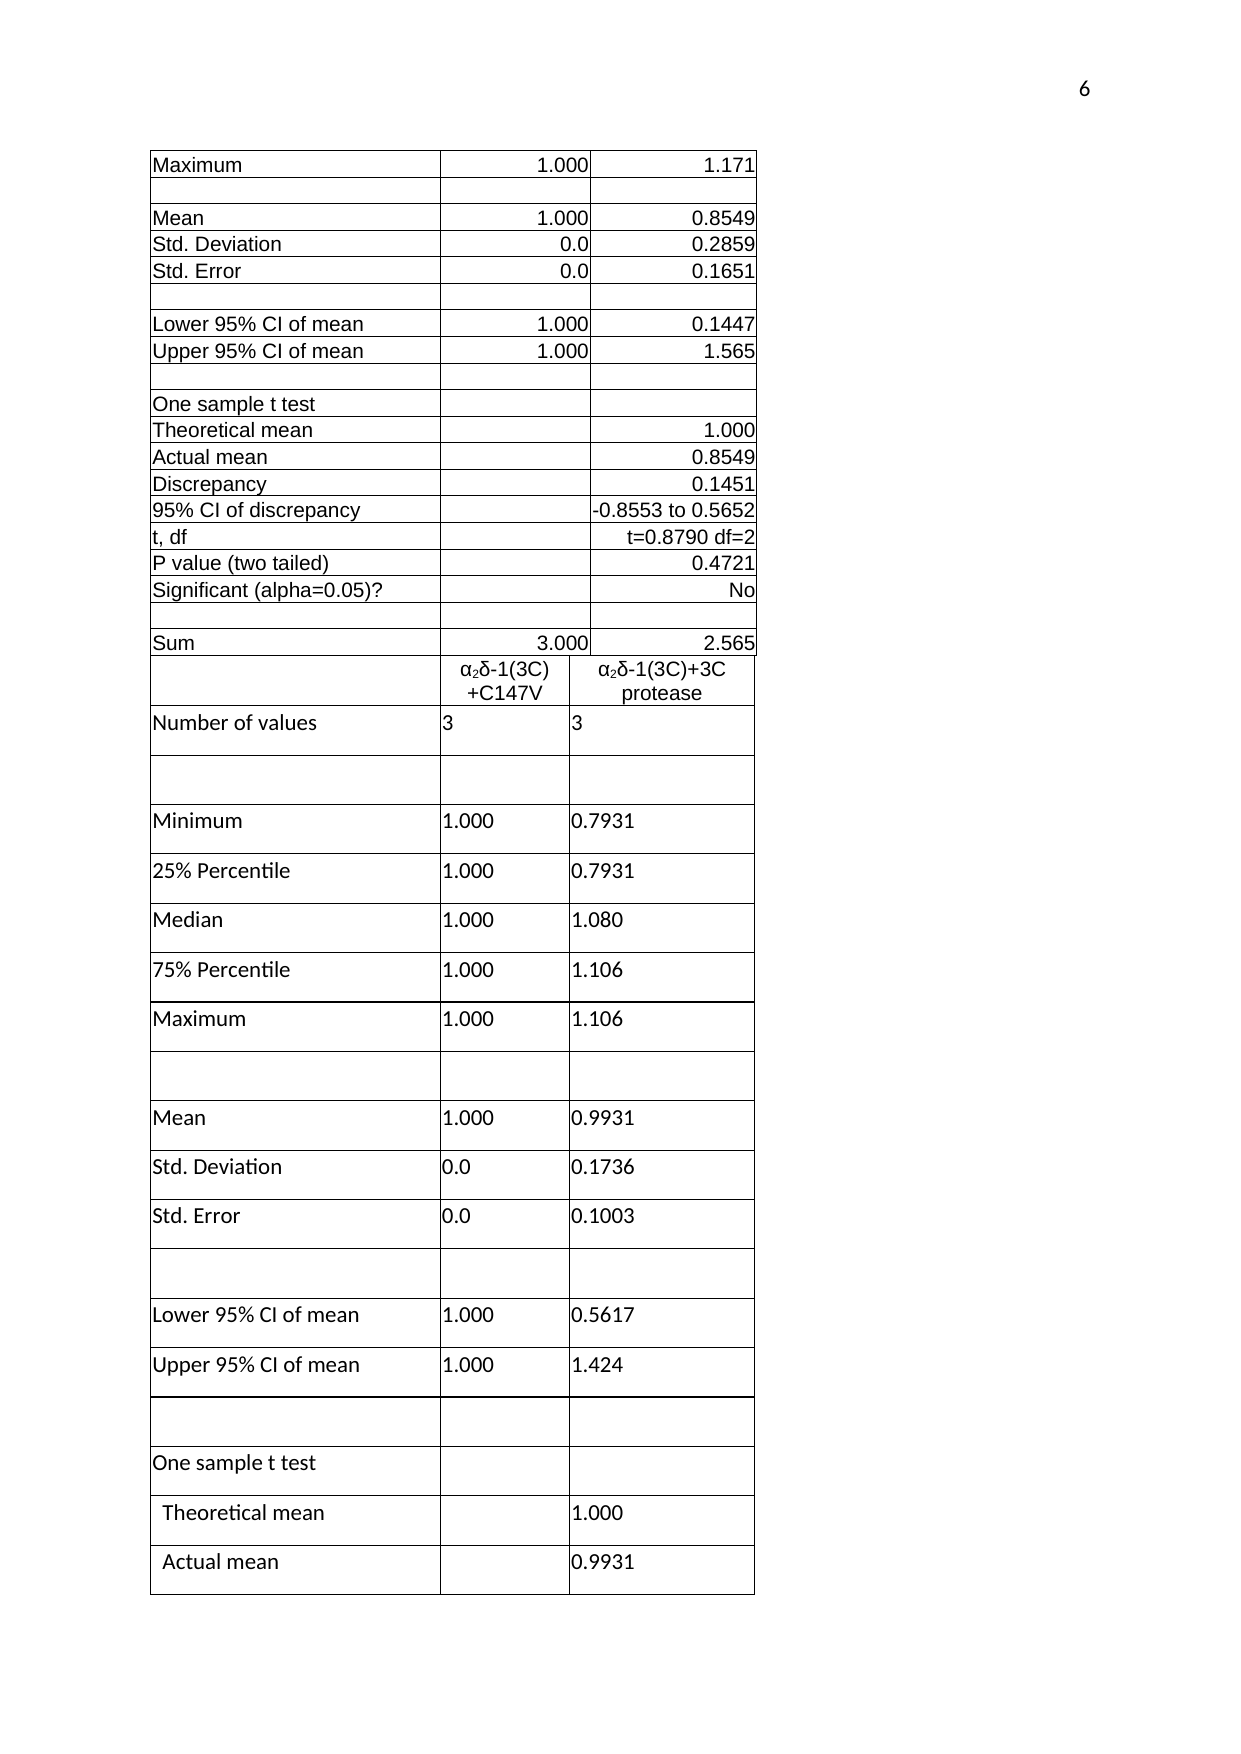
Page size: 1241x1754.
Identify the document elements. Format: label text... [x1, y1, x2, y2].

table_cell α2δ-1(3C)+3C protease [570, 656, 754, 705]
table_cell [441, 603, 590, 628]
table_cell 1.424 [570, 1348, 754, 1396]
table_cell 0.8549 [591, 204, 756, 230]
table_cell -0.8553 to 0.5652 [591, 496, 756, 522]
table_cell [591, 284, 756, 309]
table_cell Actual mean [151, 1546, 440, 1594]
table_cell [441, 1496, 569, 1544]
table_cell [441, 1546, 569, 1594]
table_cell 1.000 [441, 1003, 569, 1051]
table_cell Theoretical mean [151, 417, 440, 442]
table_cell [441, 364, 590, 389]
table_cell 1.000 [441, 1299, 569, 1347]
table_cell [570, 1249, 754, 1298]
table_cell [441, 1249, 569, 1298]
table_cell 1.565 [591, 337, 756, 362]
table_cell Mean [151, 204, 440, 230]
table_cell Discrepancy [151, 470, 440, 495]
table_cell 0.1003 [570, 1200, 754, 1248]
table_cell [151, 284, 440, 309]
table_cell [151, 1052, 440, 1100]
table_cell t=0.8790 df=2 [591, 523, 756, 548]
table_cell 0.1451 [591, 470, 756, 495]
table_cell [570, 756, 754, 804]
table_cell 0.9931 [570, 1546, 754, 1594]
table_cell 3.000 [441, 629, 590, 655]
table_cell 0.9931 [570, 1101, 754, 1149]
table_cell Mean [151, 1101, 440, 1149]
table_cell 95% CI of discrepancy [151, 496, 440, 522]
table_cell P value (two tailed) [151, 550, 440, 575]
table_cell Std. Error [151, 257, 440, 283]
table_cell 0.0 [441, 1200, 569, 1248]
table_cell [151, 178, 440, 203]
table_cell 1.000 [441, 337, 590, 362]
table_cell [441, 550, 590, 575]
table_cell [151, 1398, 440, 1446]
table_cell Actual mean [151, 443, 440, 469]
table_cell 1.000 [441, 310, 590, 336]
table_cell [151, 603, 440, 628]
table_cell [570, 1398, 754, 1446]
table_cell 1.000 [441, 904, 569, 952]
table_cell [441, 1447, 569, 1495]
table_cell t, df [151, 523, 440, 548]
table_cell [441, 443, 590, 469]
table_cell 2.565 [591, 629, 756, 655]
table_cell [441, 470, 590, 495]
table_cell 0.0 [441, 231, 590, 256]
table_cell Std. Deviation [151, 231, 440, 256]
table_cell Median [151, 904, 440, 952]
table_cell No [591, 576, 756, 602]
table_cell [441, 417, 590, 442]
table_cell 75% Percentile [151, 953, 440, 1001]
table_cell 3 [441, 706, 569, 754]
table_cell 3 [570, 706, 754, 754]
table_cell [441, 390, 590, 416]
table_cell [441, 756, 569, 804]
table_cell Maximum [151, 151, 440, 177]
table_cell 1.000 [570, 1496, 754, 1544]
table_cell 0.1736 [570, 1151, 754, 1199]
table_cell 0.7931 [570, 805, 754, 853]
table_cell 1.000 [441, 805, 569, 853]
table_cell 1.000 [441, 953, 569, 1001]
table_cell Lower 95% CI of mean [151, 1299, 440, 1347]
table_cell [151, 1249, 440, 1298]
table_cell 0.1651 [591, 257, 756, 283]
table_cell Std. Deviation [151, 1151, 440, 1199]
table_cell 0.0 [441, 257, 590, 283]
table_cell Significant (alpha=0.05)? [151, 576, 440, 602]
table_cell [591, 364, 756, 389]
table_cell [441, 523, 590, 548]
table_cell Number of values [151, 706, 440, 754]
table_cell 1.106 [570, 953, 754, 1001]
table_cell One sample t test [151, 1447, 440, 1495]
table_cell [441, 178, 590, 203]
table_cell [151, 756, 440, 804]
table_cell 1.080 [570, 904, 754, 952]
table_cell [151, 656, 440, 705]
table_cell Sum [151, 629, 440, 655]
table_cell 0.5617 [570, 1299, 754, 1347]
table_cell [441, 1398, 569, 1446]
table_cell 1.106 [570, 1003, 754, 1051]
table_cell 25% Percentile [151, 854, 440, 903]
table_cell Std. Error [151, 1200, 440, 1248]
table_cell [441, 284, 590, 309]
table_cell 0.0 [441, 1151, 569, 1199]
table_cell Upper 95% CI of mean [151, 1348, 440, 1396]
table_cell [441, 496, 590, 522]
table_cell 1.000 [441, 1348, 569, 1396]
table_cell [591, 390, 756, 416]
table_cell One sample t test [151, 390, 440, 416]
table_cell Theoretical mean [151, 1496, 440, 1544]
table_cell 1.000 [441, 204, 590, 230]
table_cell 0.7931 [570, 854, 754, 903]
table_cell 1.000 [441, 151, 590, 177]
table_cell [591, 178, 756, 203]
table_cell 0.4721 [591, 550, 756, 575]
table_cell 1.171 [591, 151, 756, 177]
table_cell 0.1447 [591, 310, 756, 336]
table_cell 0.8549 [591, 443, 756, 469]
table_cell [570, 1052, 754, 1100]
table_cell α2δ-1(3C) +C147V [441, 656, 569, 705]
table_cell [570, 1447, 754, 1495]
table_cell Upper 95% CI of mean [151, 337, 440, 362]
table_cell 1.000 [441, 1101, 569, 1149]
table_cell [151, 364, 440, 389]
table_cell 1.000 [441, 854, 569, 903]
table_cell [591, 603, 756, 628]
table_cell Maximum [151, 1003, 440, 1051]
table_cell Minimum [151, 805, 440, 853]
table_cell [441, 1052, 569, 1100]
table_cell Lower 95% CI of mean [151, 310, 440, 336]
table_cell 1.000 [591, 417, 756, 442]
table_cell [441, 576, 590, 602]
table_cell 0.2859 [591, 231, 756, 256]
